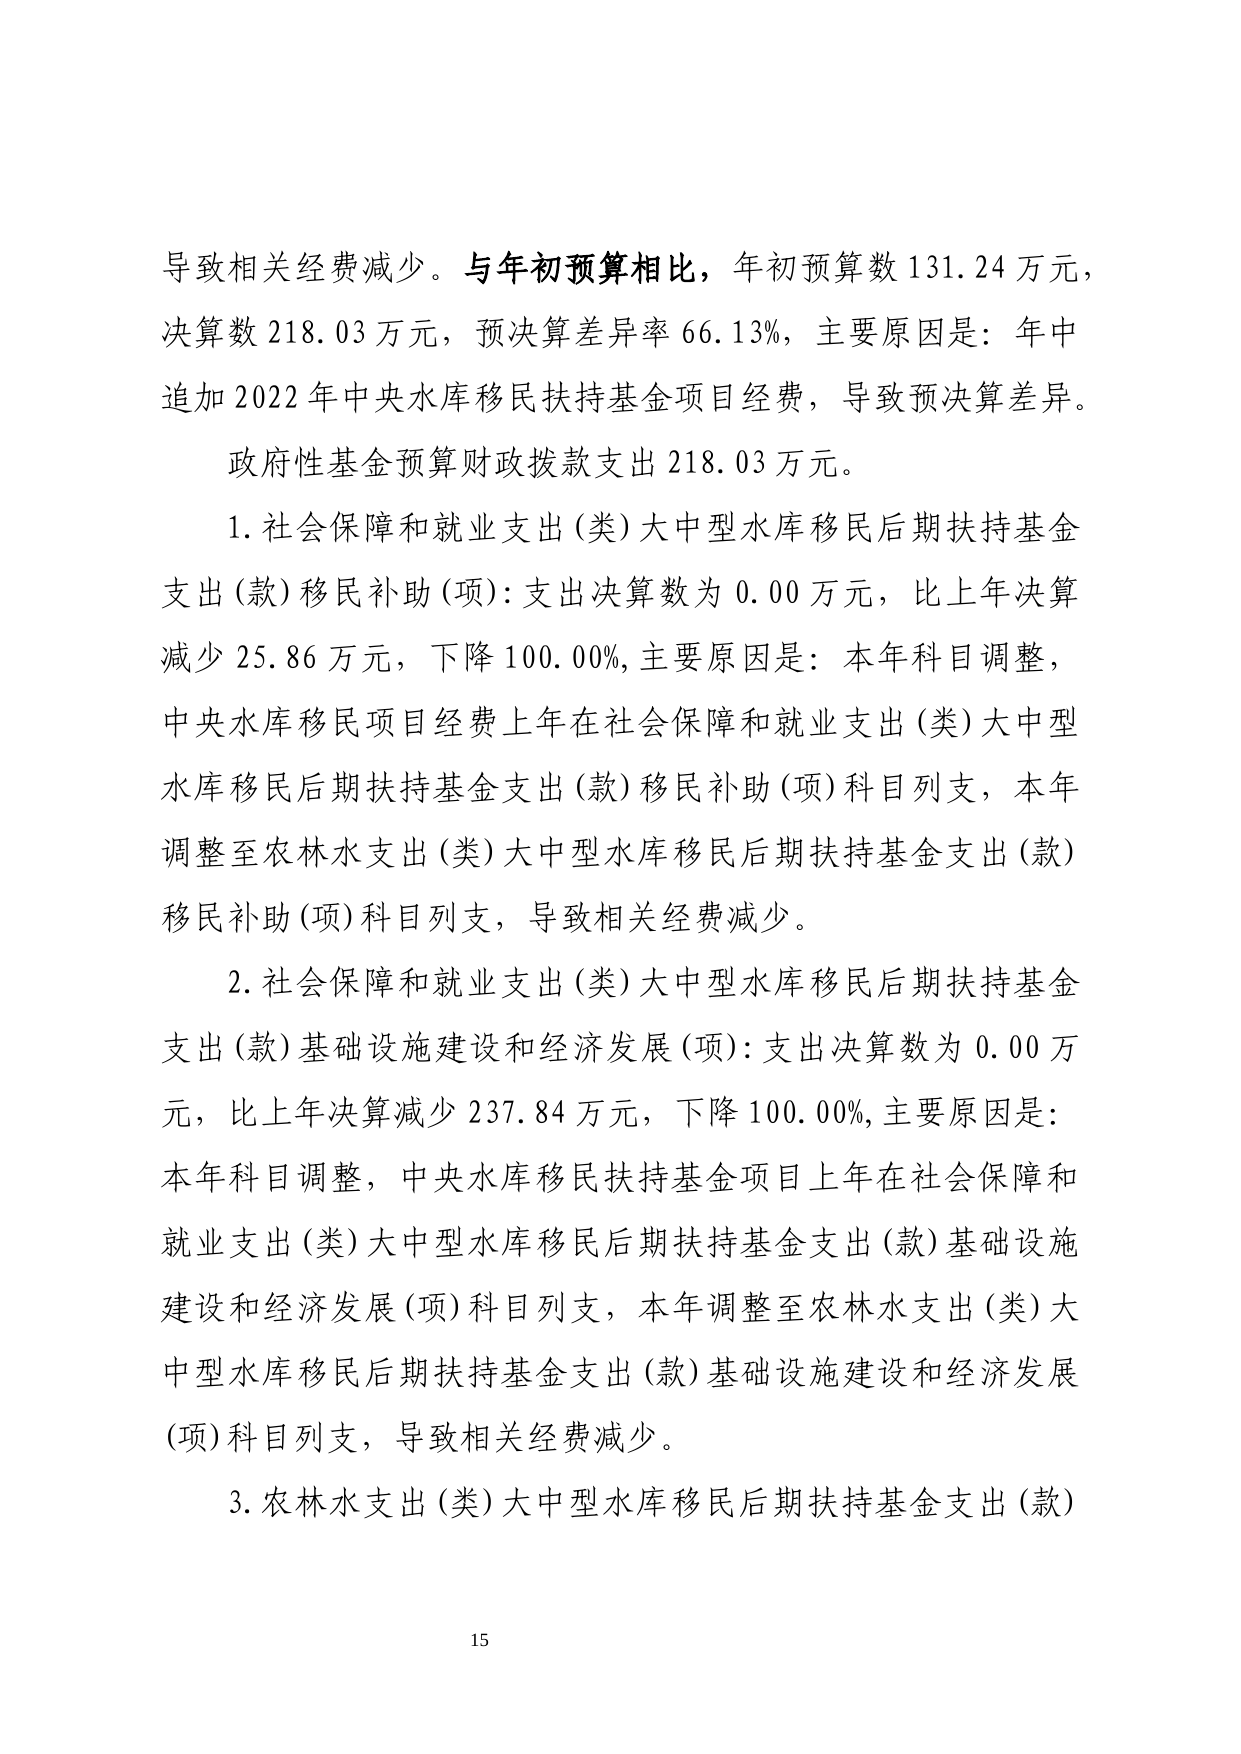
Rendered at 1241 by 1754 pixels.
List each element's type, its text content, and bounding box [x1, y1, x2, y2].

text 2.社会保障和就业支出(类)大中型水库移民后期扶持基金支出(款)基础设施建设和经济发展(项):支出决算数为0.00万元，比上年决算减少237.84万元，下降100.00%,主要原因是：本年科目调整，中央水库移民扶持基金项目上年在社会保障和就业支出(类)大中型水库移民后期扶持基金支出(款)基础设施建设和经济发展(项)科目列支，本年调整至农林水支出(类)大中型水库移民后期扶持基金支出(款)基础设施建设和经济发展(项)科目列支，导致相关经费减少。 [159, 948, 1081, 1468]
text 1.社会保障和就业支出(类)大中型水库移民后期扶持基金支出(款)移民补助(项):支出决算数为0.00万元，比上年决算减少25.86万元，下降100.00%,主要原因是：本年科目调整，中央水库移民项目经费上年在社会保障和就业支出(类)大中型水库移民后期扶持基金支出(款)移民补助(项)科目列支，本年调整至农林水支出(类)大中型水库移民后期扶持基金支出(款)移民补助(项)科目列支，导致相关经费减少。 [159, 493, 1081, 948]
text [159, 233, 1081, 428]
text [159, 1468, 1081, 1533]
text 政府性基金预算财政拨款支出218.03万元。 [159, 428, 1081, 493]
